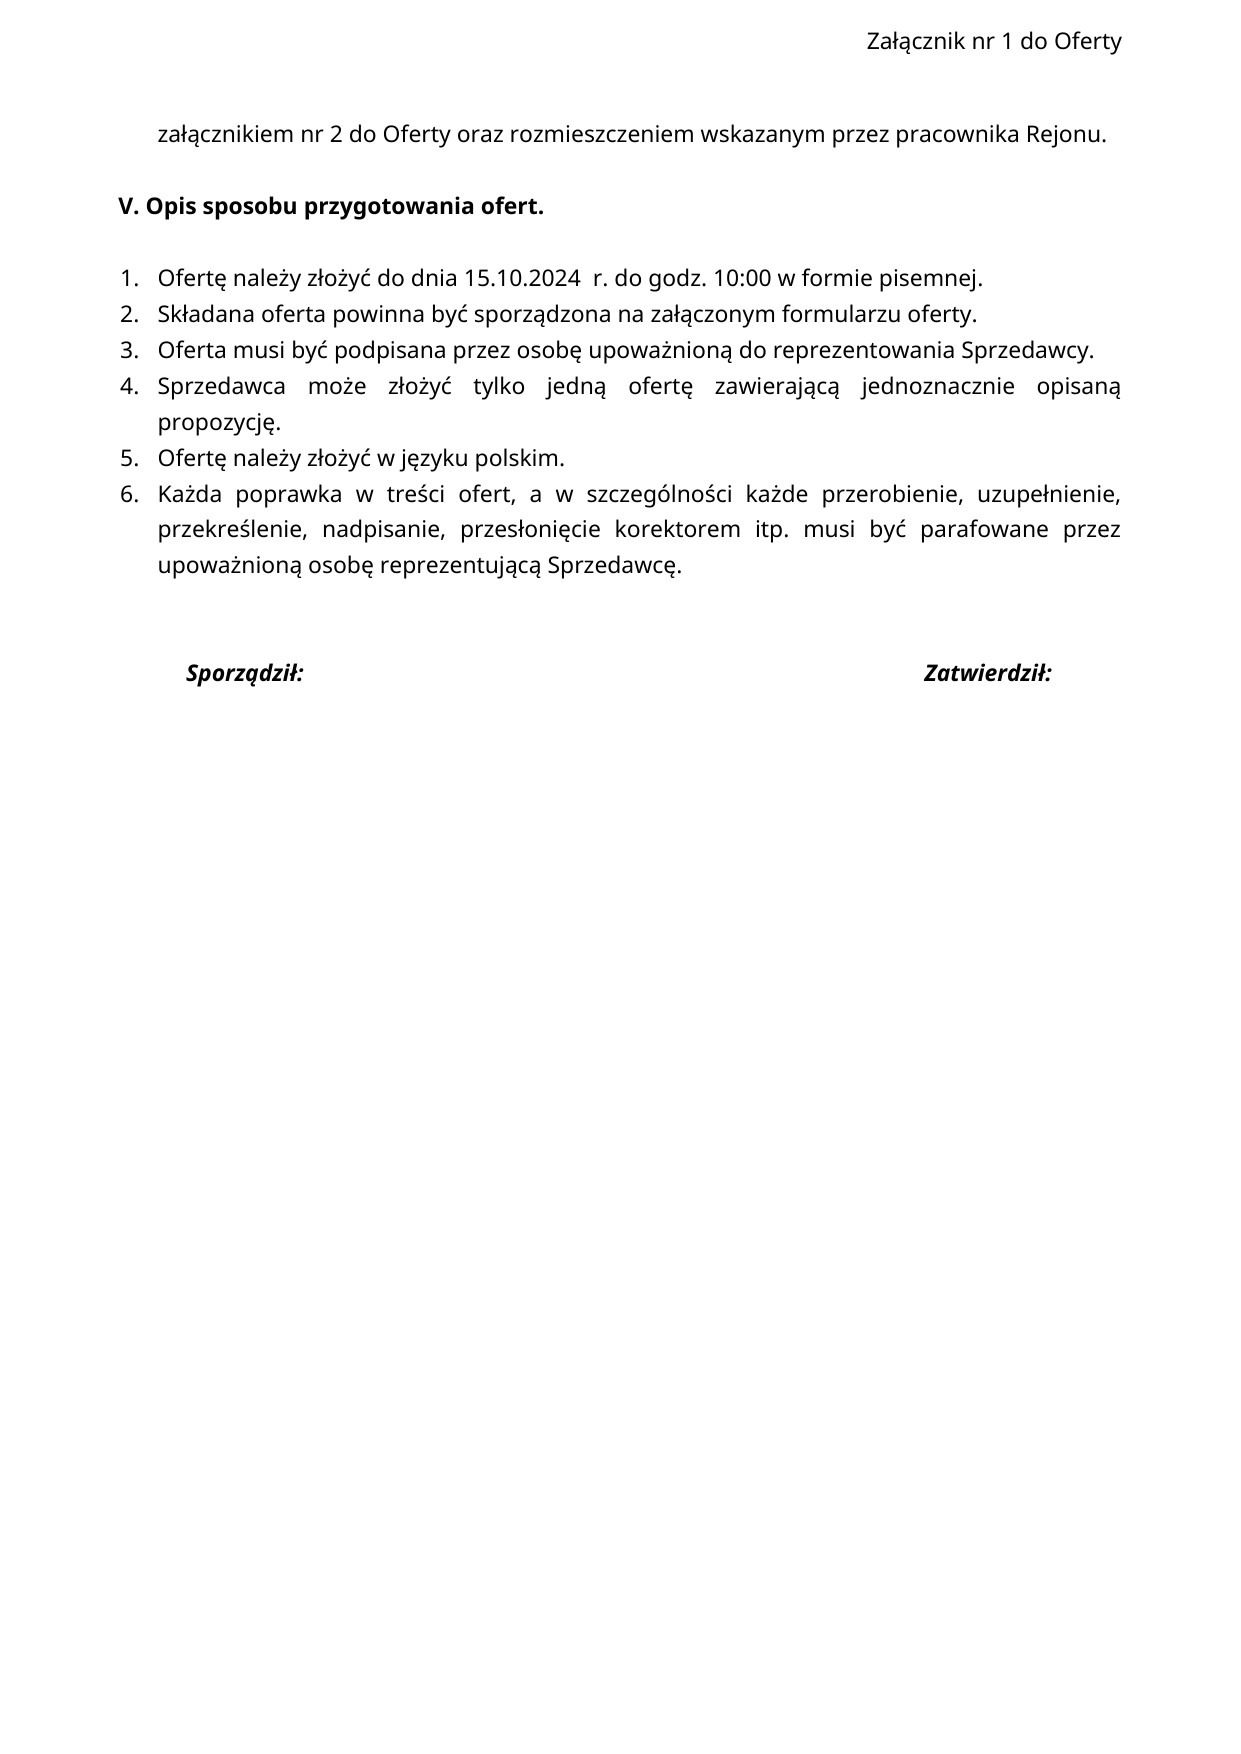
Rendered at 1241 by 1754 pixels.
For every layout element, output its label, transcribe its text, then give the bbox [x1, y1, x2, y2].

list Ofertę należy złożyć do dnia 15.10.2024 r. do godz. 10:00 w formie pisemnej. [120, 262, 1122, 293]
text Sporządził: Zatwierdził: [118, 657, 1122, 688]
list Sprzedawca może złożyć tylko jedną ofertę zawierającą jednoznacznie opisaną propozycję. [120, 370, 1122, 437]
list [157, 118, 1122, 149]
list Każda poprawka w treści ofert, a w szczególności każde przerobienie, uzupełnienie, przekreślenie, nadpisanie, przesłonięcie korektorem itp. musi być parafowane przez upoważnioną osobę reprezentującą Sprzedawcę. [120, 477, 1122, 581]
list Oferta musi być podpisana przez osobę upoważnioną do reprezentowania Sprzedawcy. [120, 334, 1122, 365]
list Składana oferta powinna być sporządzona na załączonym formularzu oferty. [120, 298, 1122, 329]
list Ofertę należy złożyć w języku polskim. [120, 442, 1122, 473]
text V. Opis sposobu przygotowania ofert. [118, 190, 1122, 221]
